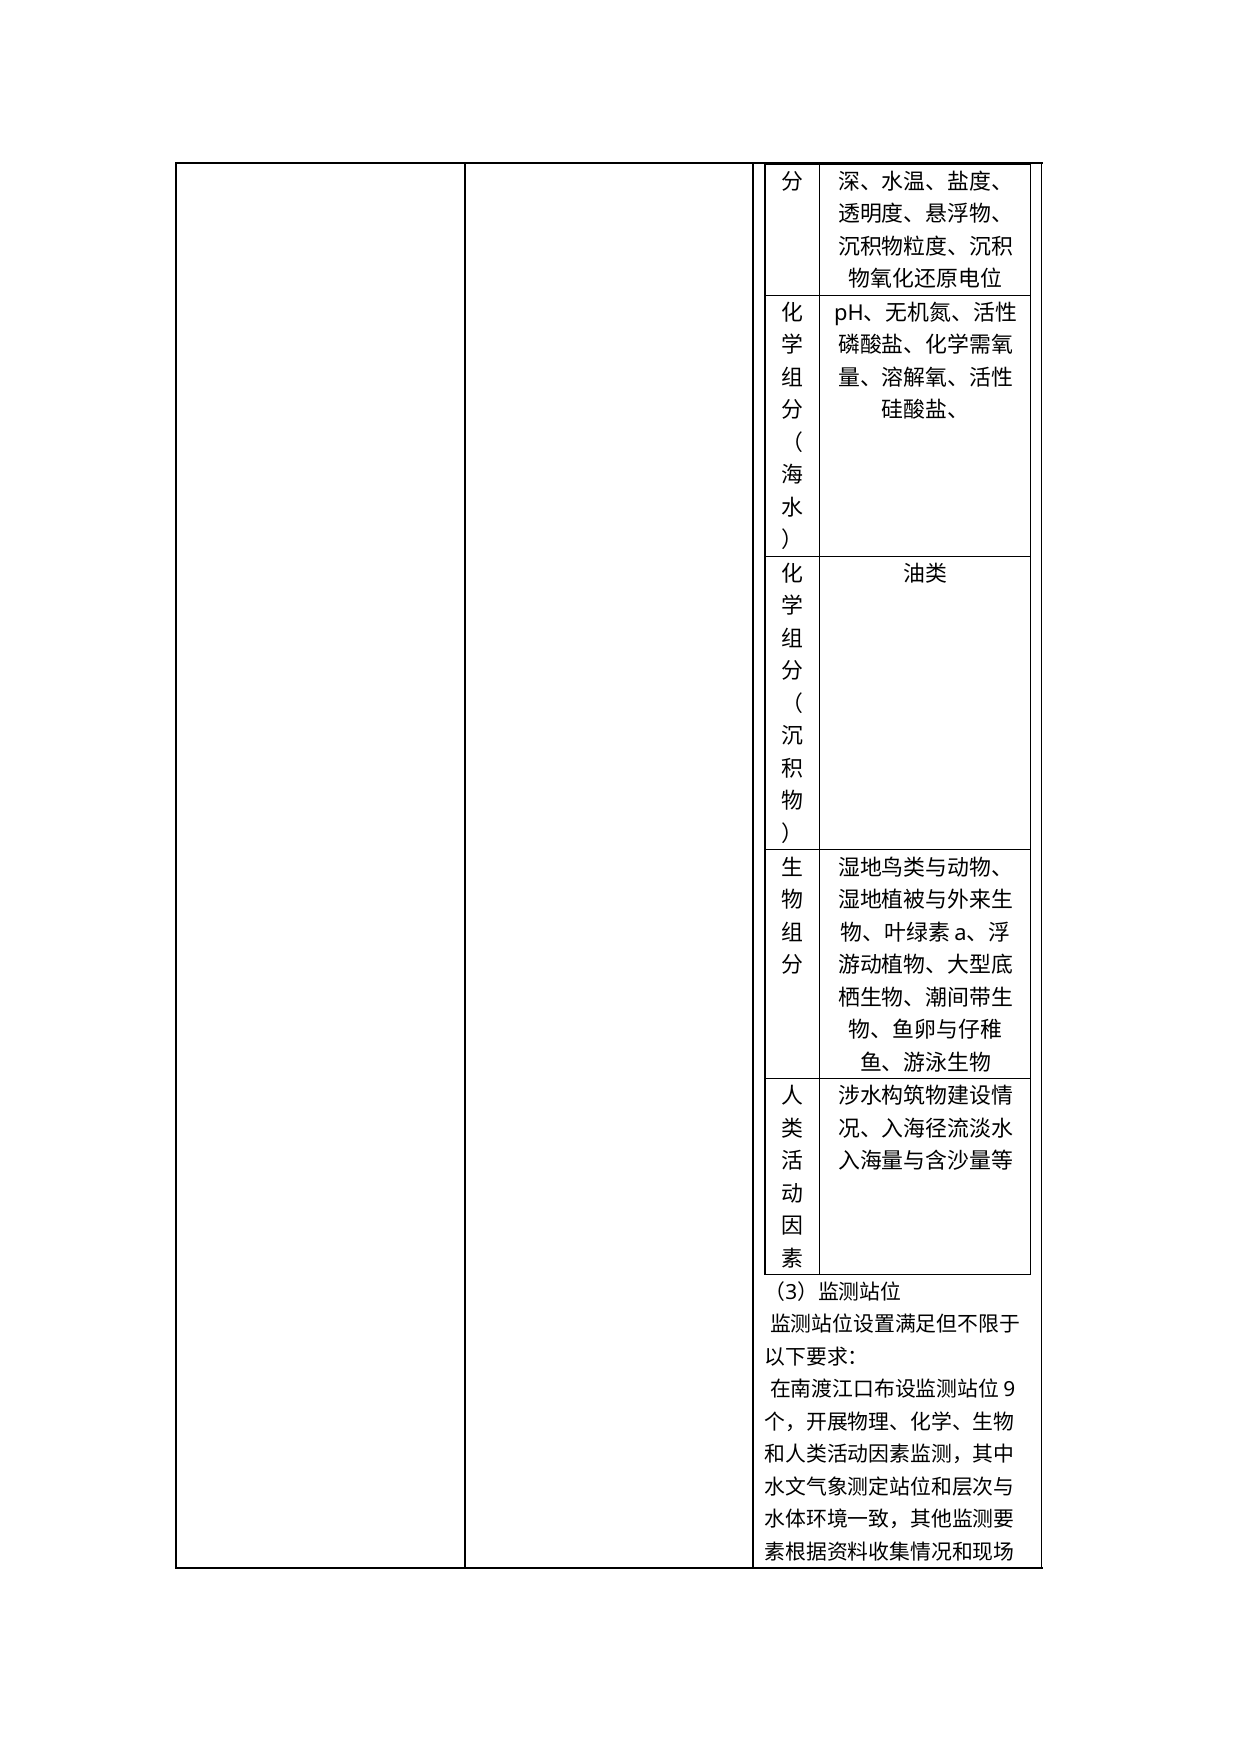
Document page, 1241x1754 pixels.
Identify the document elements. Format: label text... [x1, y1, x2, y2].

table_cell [754, 164, 1041, 1567]
table_cell ★ [466, 164, 752, 1567]
table_cell 1 [177, 164, 464, 1567]
